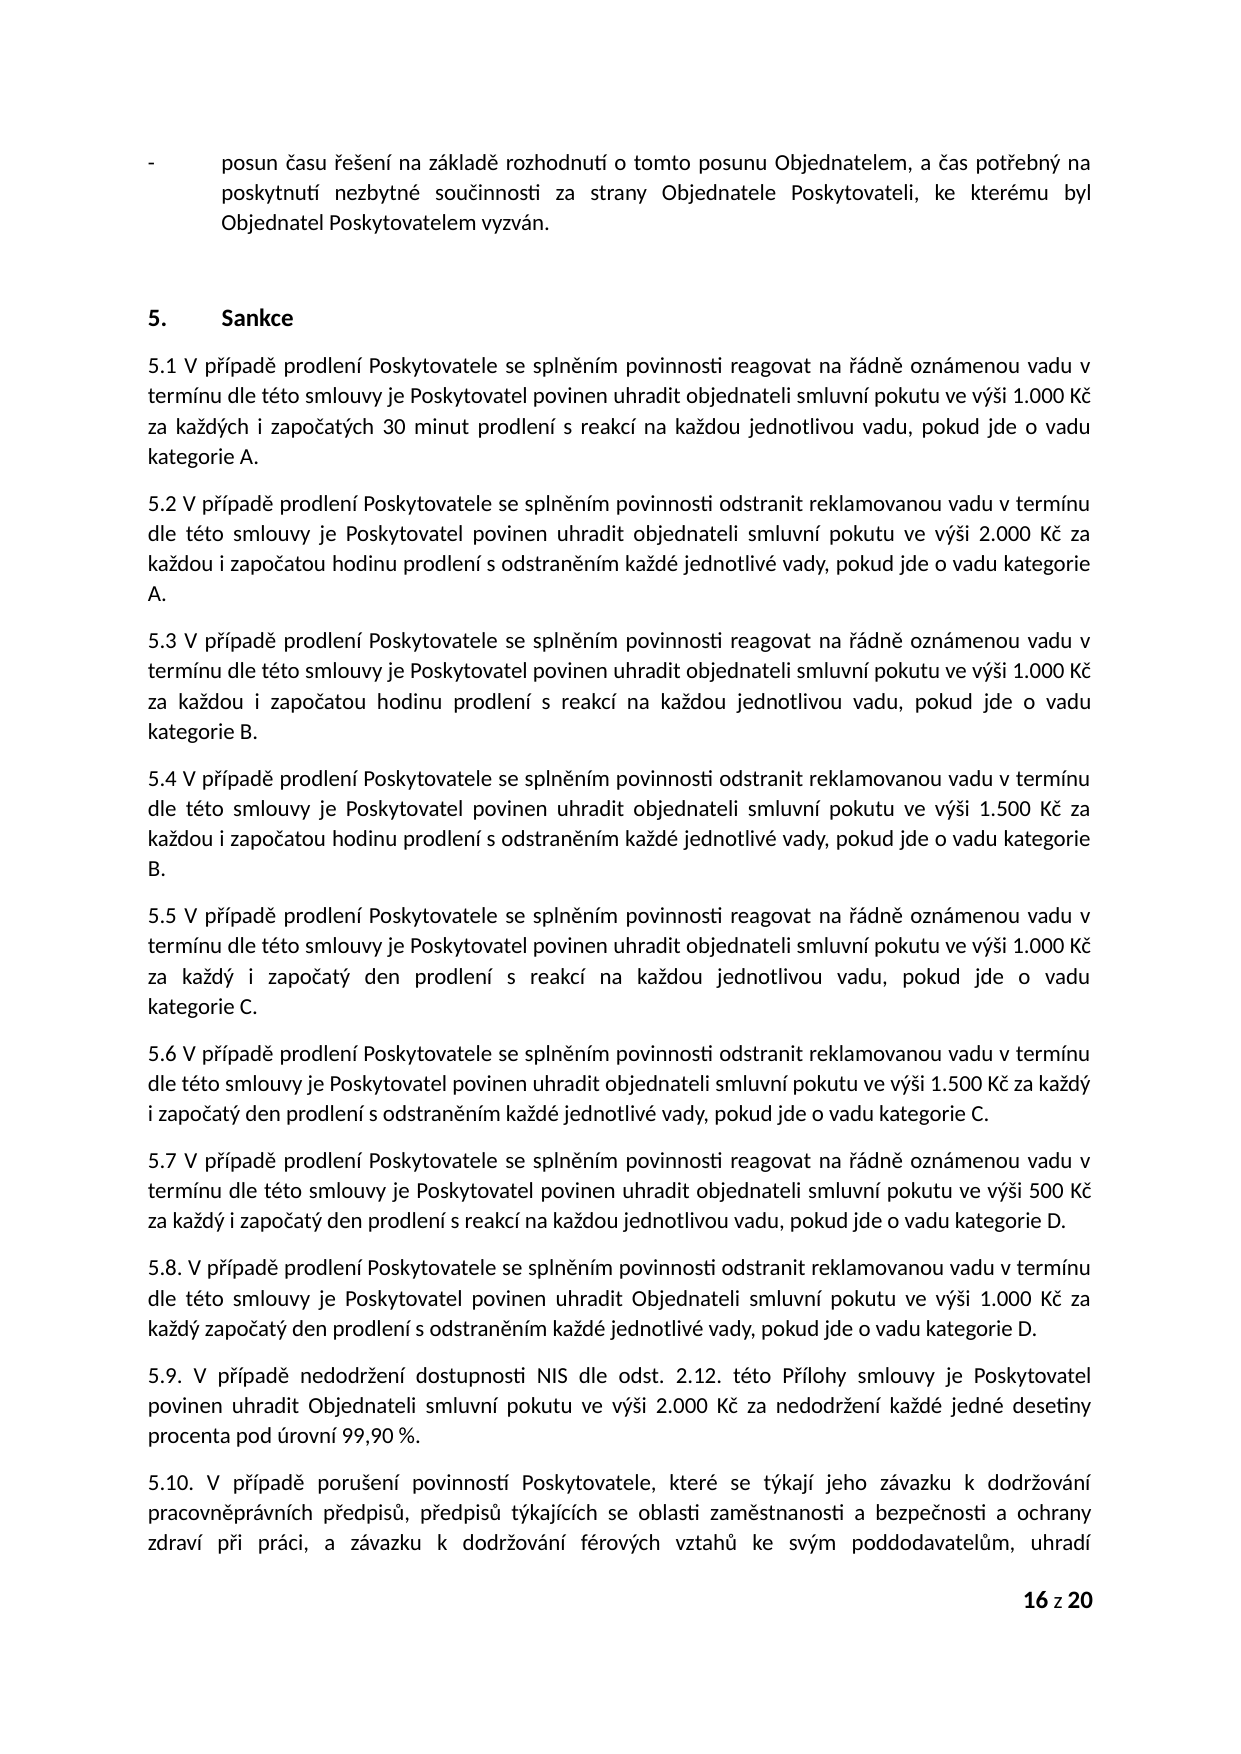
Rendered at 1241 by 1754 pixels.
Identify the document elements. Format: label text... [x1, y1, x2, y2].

text 5.5 V případě prodlení Poskytovatele se splněním povinnosti reagovat na řádně oznámenou vadu v termínu dle této smlouvy je Poskytovatel povinen uhradit objednateli smluvní pokutu ve výši 1.000 Kč za každý i započatý den prodlení s reakcí na každou jednotlivou vadu, pokud jde o vadu kategorie C. [148, 901, 1093, 1020]
text 5.9. V případě nedodržení dostupnosti NIS dle odst. 2.12. této Přílohy smlouvy je Poskytovatel povinen uhradit Objednateli smluvní pokutu ve výši 2.000 Kč za nedodržení každé jedné desetiny procenta pod úrovní 99,90 %. [148, 1361, 1093, 1449]
text 5.1 V případě prodlení Poskytovatele se splněním povinnosti reagovat na řádně oznámenou vadu v termínu dle této smlouvy je Poskytovatel povinen uhradit objednateli smluvní pokutu ve výši 1.000 Kč za každých i započatých 30 minut prodlení s reakcí na každou jednotlivou vadu, pokud jde o vadu kategorie A. [148, 351, 1093, 470]
text 5.7 V případě prodlení Poskytovatele se splněním povinnosti reagovat na řádně oznámenou vadu v termínu dle této smlouvy je Poskytovatel povinen uhradit objednateli smluvní pokutu ve výši 500 Kč za každý i započatý den prodlení s reakcí na každou jednotlivou vadu, pokud jde o vadu kategorie D. [148, 1146, 1093, 1234]
text 5.8. V případě prodlení Poskytovatele se splněním povinnosti odstranit reklamovanou vadu v termínu dle této smlouvy je Poskytovatel povinen uhradit Objednateli smluvní pokutu ve výši 1.000 Kč za každý započatý den prodlení s odstraněním každé jednotlivé vady, pokud jde o vadu kategorie D. [148, 1253, 1093, 1342]
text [148, 1468, 1093, 1556]
text 5.3 V případě prodlení Poskytovatele se splněním povinnosti reagovat na řádně oznámenou vadu v termínu dle této smlouvy je Poskytovatel povinen uhradit objednateli smluvní pokutu ve výši 1.000 Kč za každou i započatou hodinu prodlení s reakcí na každou jednotlivou vadu, pokud jde o vadu kategorie B. [148, 626, 1093, 745]
text 5.2 V případě prodlení Poskytovatele se splněním povinnosti odstranit reklamovanou vadu v termínu dle této smlouvy je Poskytovatel povinen uhradit objednateli smluvní pokutu ve výši 2.000 Kč za každou i započatou hodinu prodlení s odstraněním každé jednotlivé vady, pokud jde o vadu kategorie A. [148, 489, 1093, 607]
text 5.4 V případě prodlení Poskytovatele se splněním povinnosti odstranit reklamovanou vadu v termínu dle této smlouvy je Poskytovatel povinen uhradit objednateli smluvní pokutu ve výši 1.500 Kč za každou i započatou hodinu prodlení s odstraněním každé jednotlivé vady, pokud jde o vadu kategorie B. [148, 764, 1093, 882]
text 5. Sankce [148, 302, 1093, 332]
text - posun času řešení na základě rozhodnutí o tomto posunu Objednatelem, a čas potřebný na poskytnutí nezbytné součinnosti za strany Objednatele Poskytovateli, ke kterému byl Objednatel Poskytovatelem vyzván. [148, 148, 1093, 236]
text 5.6 V případě prodlení Poskytovatele se splněním povinnosti odstranit reklamovanou vadu v termínu dle této smlouvy je Poskytovatel povinen uhradit objednateli smluvní pokutu ve výši 1.500 Kč za každý i započatý den prodlení s odstraněním každé jednotlivé vady, pokud jde o vadu kategorie C. [148, 1039, 1093, 1127]
